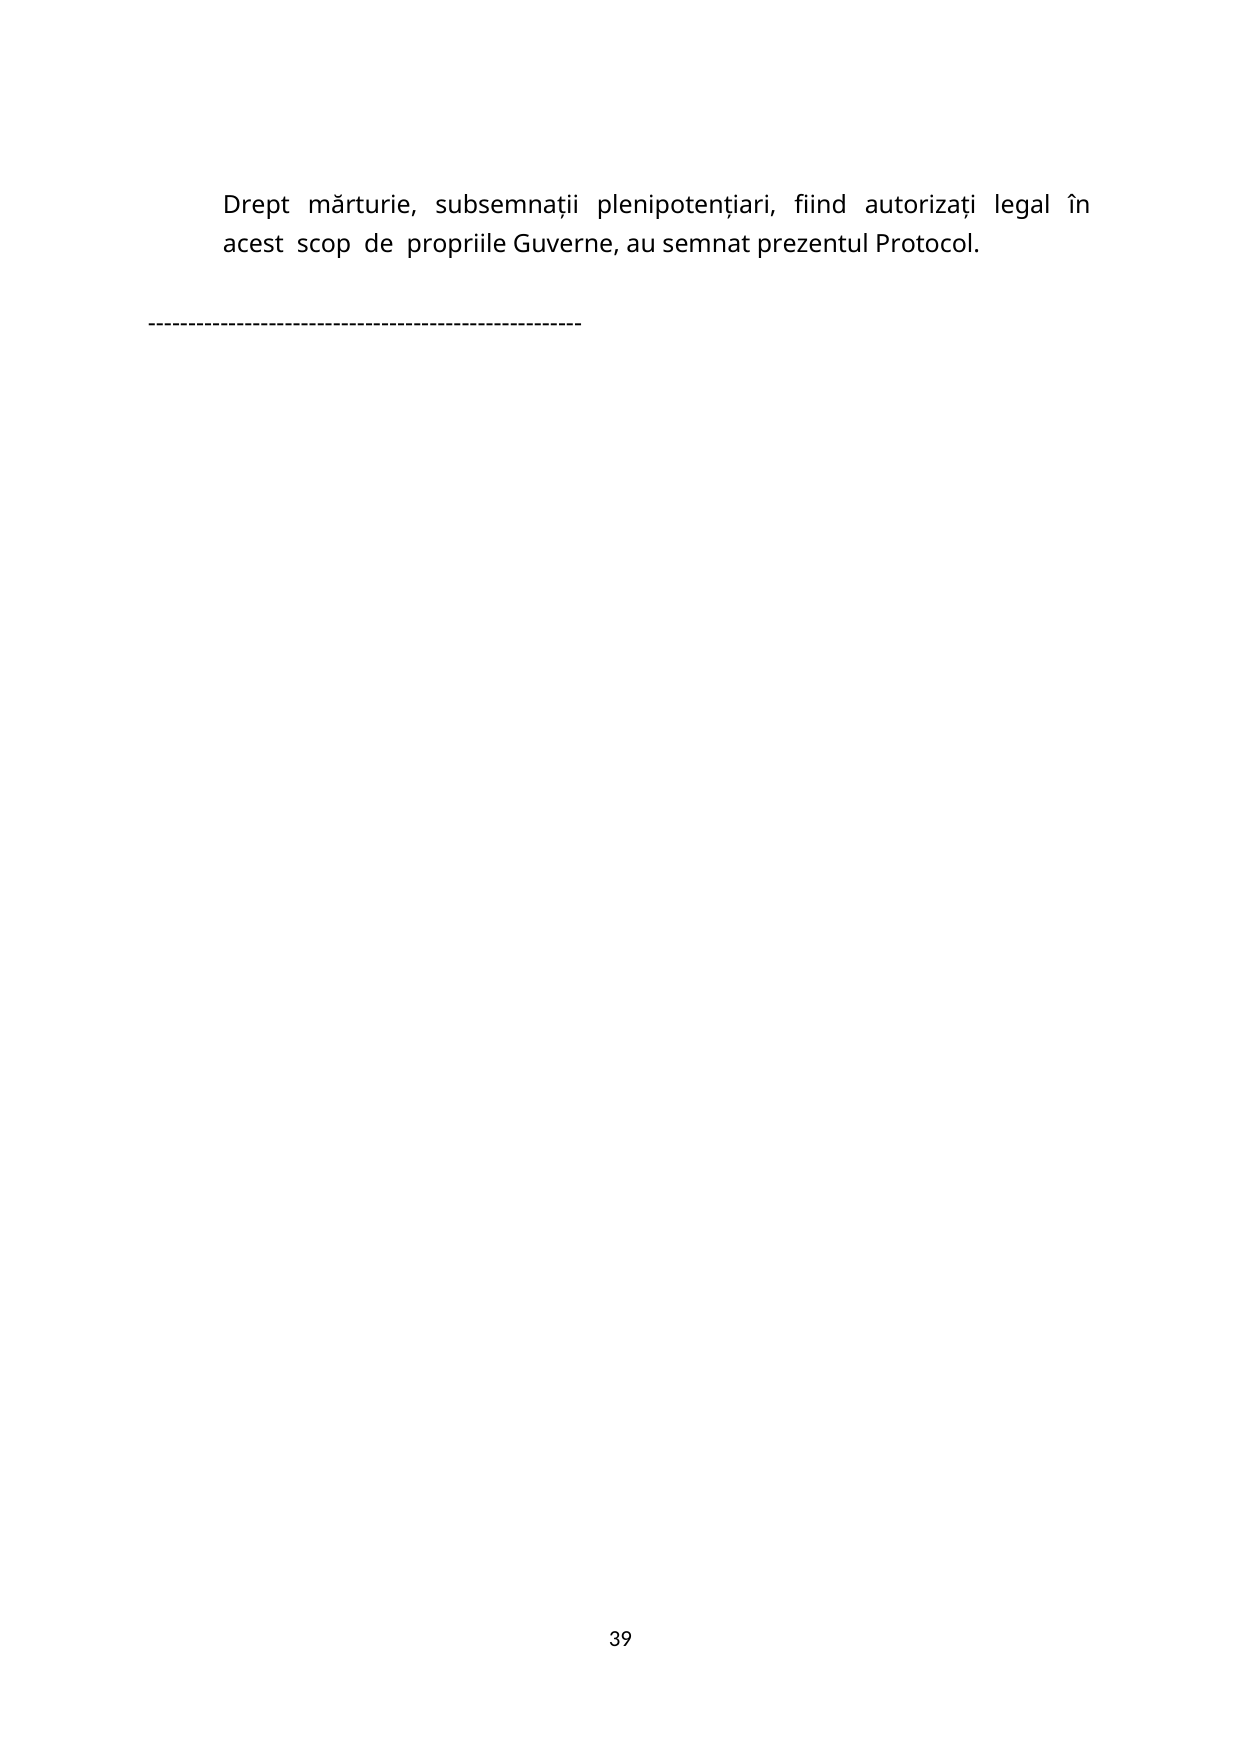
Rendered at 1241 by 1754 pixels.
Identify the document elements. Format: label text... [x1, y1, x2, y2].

text ------------------------------------------------------ [148, 304, 1093, 338]
text Drept mărturie, subsemnaţii plenipotenţiari, fiind autorizaţi legal în acest scop de propriile Guverne, au semnat prezentul Protocol. [223, 187, 1093, 260]
